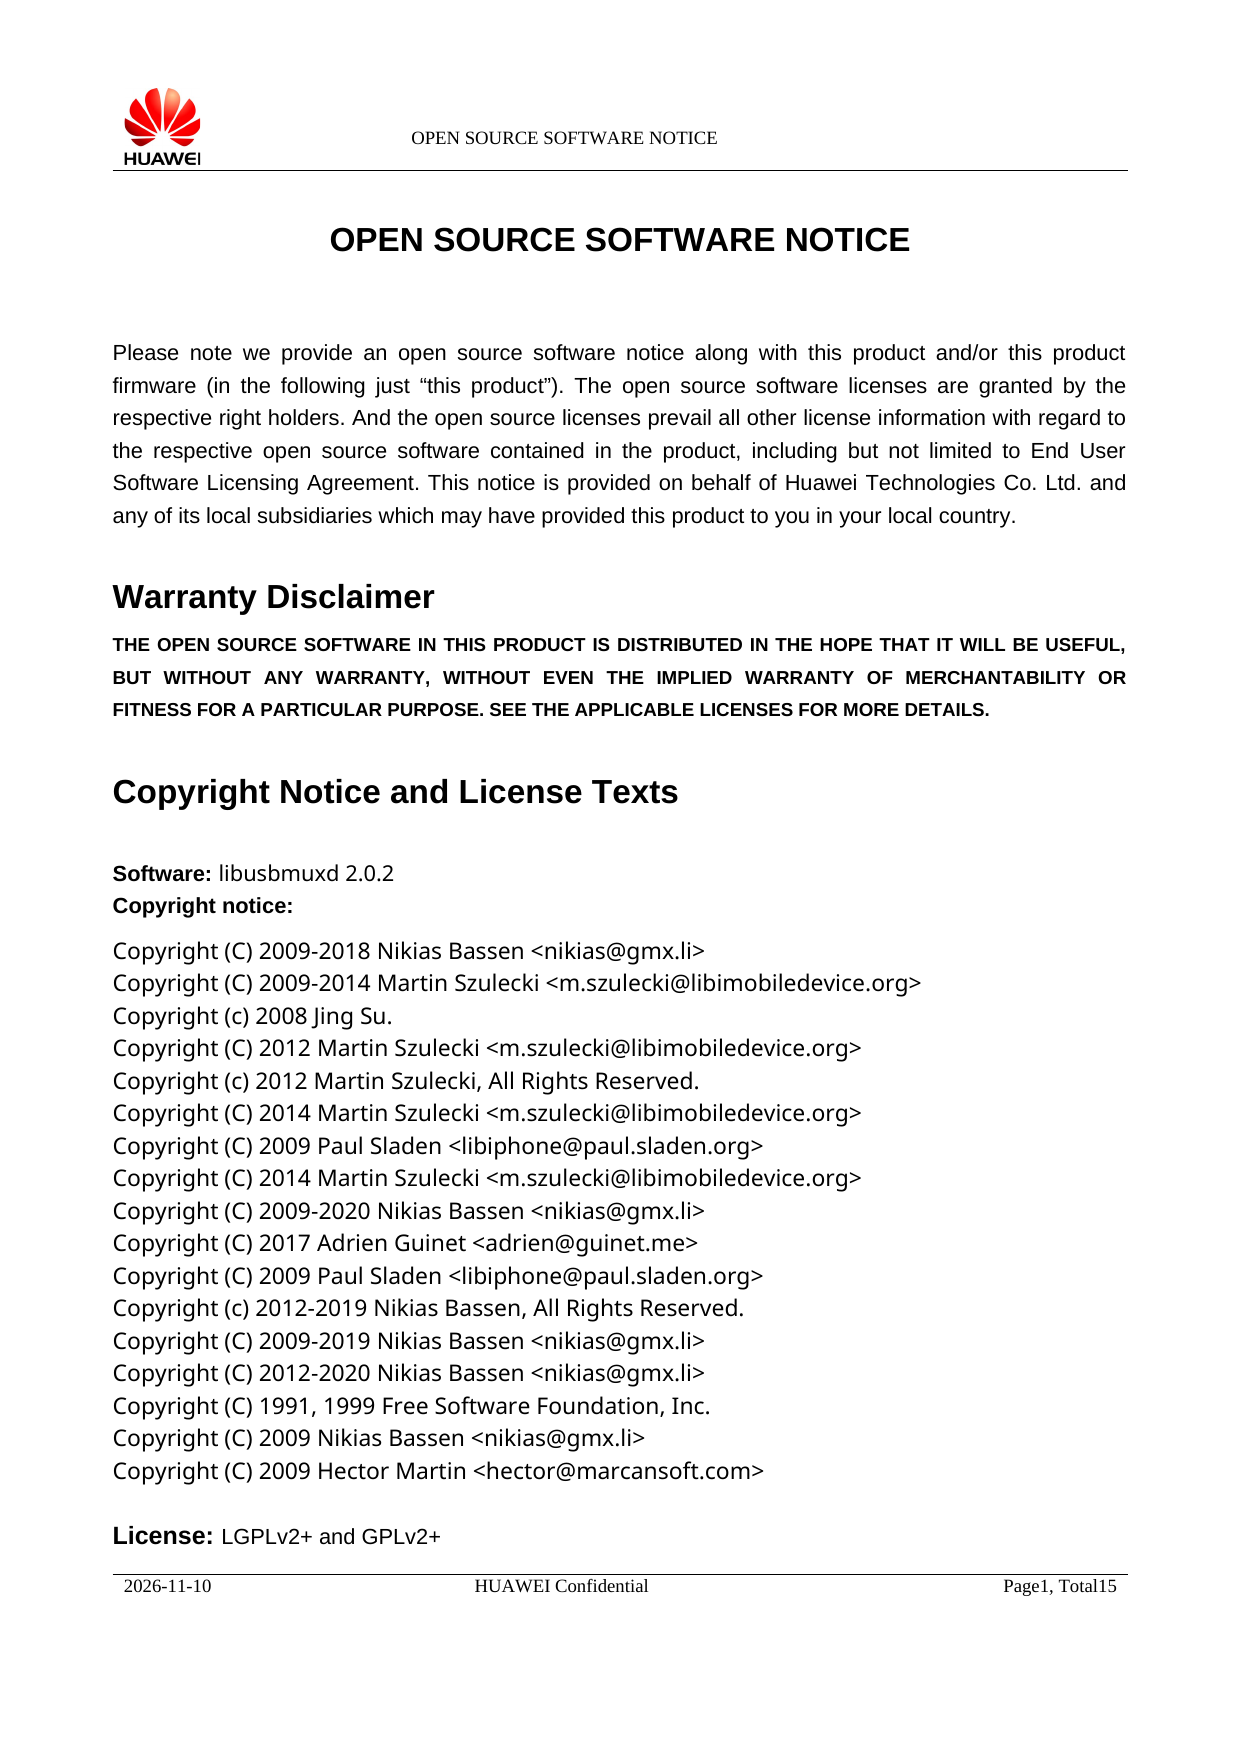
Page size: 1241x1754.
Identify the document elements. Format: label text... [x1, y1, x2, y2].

picture [124, 88, 201, 165]
text Warranty Disclaimer [112, 564, 1128, 629]
text License: LGPLv2+ and GPLv2+ [112, 1519, 1128, 1551]
text The open source software in this product is distributed in the hope that it will be useful, but WITHOUT ANY WARRANTY, without even the implied warranty of MERCHANTABILITY or FITNESS FOR A PARTICULAR PURPOSE. See the applicable licenses for more details. [112, 629, 1128, 726]
text OPEN SOURCE SOFTWARE NOTICE [112, 206, 1128, 271]
text Please note we provide an open source software notice along with this product and/or this product firmware (in the following just “this product”). The open source software licenses are granted by the respective right holders. And the open source licenses prevail all other license information with regard to the respective open source software contained in the product, including but not limited to End User Software Licensing Agreement. This notice is provided on behalf of Huawei Technologies Co. Ltd. and any of its local subsidiaries which may have provided this product to you in your local country. [112, 336, 1128, 531]
text Copyright Notice and License Texts [112, 759, 1128, 824]
title Software: libusbmuxd 2.0.2 [112, 856, 1128, 889]
text Copyright notice: [112, 889, 1128, 921]
text Copyright (C) 2009-2018 Nikias Bassen <nikias@gmx.li> Copyright (C) 2009-2014 Martin Szulecki <m.szulecki@libimobiledevice.org> Copyright (c) 2008 Jing Su. Copyright (C) 2012 Martin Szulecki <m.szulecki@libimobiledevice.org> Copyright (c) 2012 Martin Szulecki, All Rights Reserved. Copyright (C) 2014 Martin Szulecki <m.szulecki@libimobiledevice.org> Copyright (C) 2009 Paul Sladen <libiphone@paul.sladen.org> Copyright (C) 2014 Martin Szulecki <m.szulecki@libimobiledevice.org> Copyright (C) 2009-2020 Nikias Bassen <nikias@gmx.li> Copyright (C) 2017 Adrien Guinet <adrien@guinet.me> Copyright (C) 2009 Paul Sladen <libiphone@paul.sladen.org> Copyright (c) 2012-2019 Nikias Bassen, All Rights Reserved. Copyright (C) 2009-2019 Nikias Bassen <nikias@gmx.li> Copyright (C) 2012-2020 Nikias Bassen <nikias@gmx.li> Copyright (C) 1991, 1999 Free Software Foundation, Inc. Copyright (C) 2009 Nikias Bassen <nikias@gmx.li> Copyright (C) 2009 Hector Martin <hector@marcansoft.com> [112, 934, 1128, 1519]
